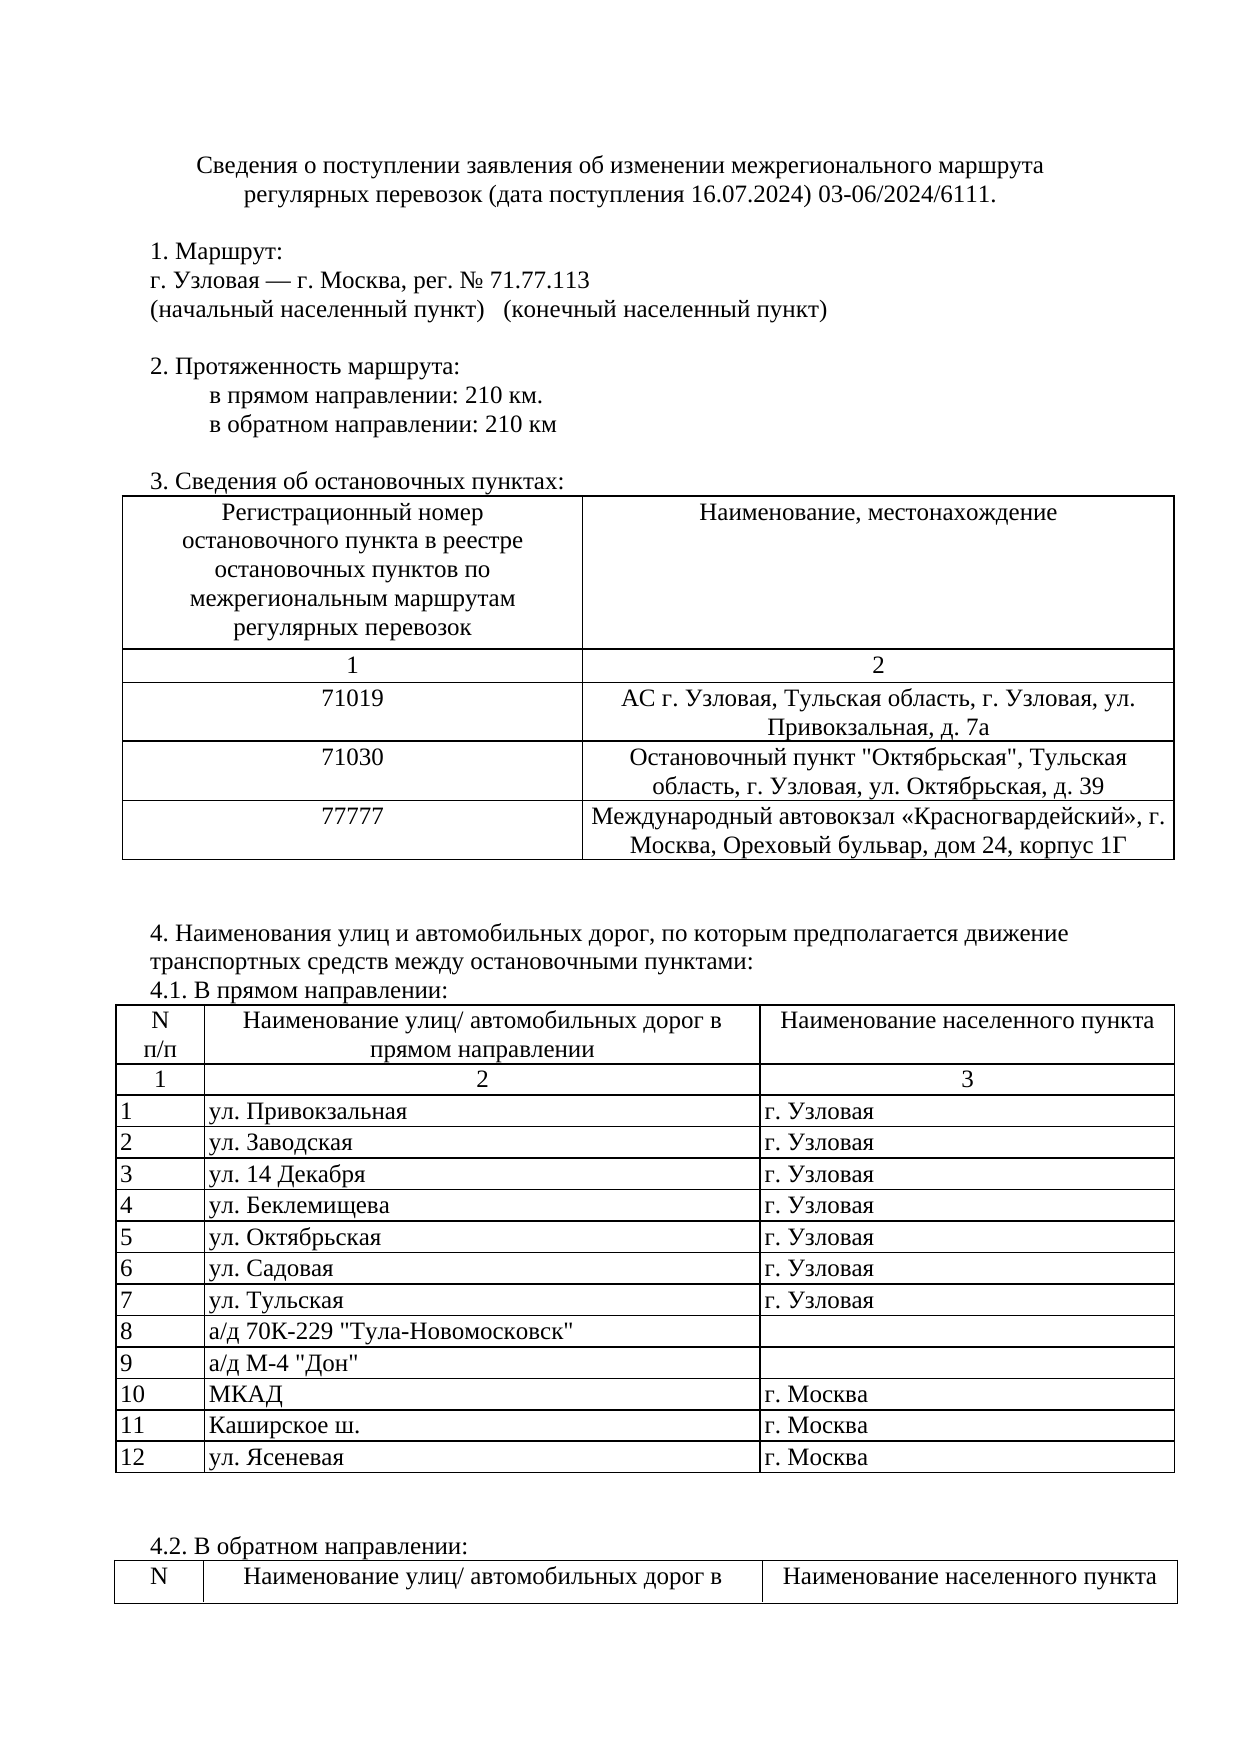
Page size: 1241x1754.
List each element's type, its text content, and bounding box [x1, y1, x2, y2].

table_cell ул. Привокзальная [205, 1096, 759, 1126]
table_header Наименование, местонахождение [583, 497, 1173, 648]
table_cell г. Узловая [761, 1096, 1174, 1126]
table_cell ул. Садовая [205, 1253, 759, 1283]
table_cell ул. Тульская [205, 1285, 759, 1314]
text в прямом направлении: 210 км. [150, 380, 1090, 409]
text 4. Наименования улиц и автомобильных дорог, по которым предполагается движение транспортных средств между остановочными пунктами: [150, 918, 1090, 975]
table_cell г. Узловая [761, 1253, 1174, 1283]
table_cell 12 [117, 1442, 204, 1472]
table_cell 9 [117, 1348, 204, 1377]
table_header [204, 1561, 762, 1602]
table_header Наименование улиц/ автомобильных дорог в прямом направлении [205, 1006, 759, 1063]
text 2. Протяженность маршрута: [150, 351, 1090, 380]
table_cell АС г. Узловая, Тульская область, г. Узловая, ул. Привокзальная, д. 7а [583, 683, 1173, 740]
table_cell а/д М-4 "Дон" [205, 1348, 759, 1377]
table_cell Международный автовокзал «Красногвардейский», г. Москва, Ореховый бульвар, дом 24, корпус 1Г [583, 801, 1173, 858]
text г. Узловая — г. Москва, рег. № 71.77.113 [150, 265, 1090, 294]
table_cell г. Узловая [761, 1222, 1174, 1252]
table_cell г. Узловая [761, 1285, 1174, 1314]
table_cell 1 [117, 1065, 204, 1094]
table_cell 3 [761, 1065, 1174, 1094]
table_cell 2 [117, 1127, 204, 1157]
table_cell 3 [117, 1159, 204, 1189]
table_cell 10 [117, 1379, 204, 1409]
table_cell ул. Октябрьская [205, 1222, 759, 1252]
table_cell 1 [117, 1096, 204, 1126]
table_header Регистрационный номер остановочного пункта в реестре остановочных пунктов по межрегиональным маршрутам регулярных перевозок [123, 497, 582, 648]
table_cell г. Москва [761, 1442, 1174, 1472]
table_header N п/п [115, 1561, 203, 1602]
table_cell 71019 [123, 683, 582, 740]
table_cell 71030 [123, 742, 582, 799]
text 4.1. В прямом направлении: [150, 975, 1090, 1004]
table_cell 6 [117, 1253, 204, 1283]
table_cell ул. Ясеневая [205, 1442, 759, 1472]
table_cell 11 [117, 1411, 204, 1440]
table_cell ул. Беклемищева [205, 1190, 759, 1220]
table_cell 8 [117, 1316, 204, 1346]
text в обратном направлении: 210 км [150, 409, 1090, 437]
table_cell г. Москва [761, 1379, 1174, 1409]
table_cell ул. Заводская [205, 1127, 759, 1157]
table_cell 2 [583, 650, 1173, 681]
table_cell [761, 1316, 1174, 1346]
text 3. Сведения об остановочных пунктах: [150, 466, 1090, 495]
table_cell Остановочный пункт "Октябрьская", Тульская область, г. Узловая, ул. Октябрьская, д. 39 [583, 742, 1173, 799]
text (начальный населенный пункт) (конечный населенный пункт) [150, 294, 1090, 322]
table_cell 77777 [123, 801, 582, 858]
table_cell г. Узловая [761, 1127, 1174, 1157]
table_cell г. Москва [761, 1411, 1174, 1440]
text 4.2. В обратном направлении: [150, 1531, 1090, 1560]
table_cell 1 [123, 650, 582, 681]
table_cell ул. 14 Декабря [205, 1159, 759, 1189]
table_cell 4 [117, 1190, 204, 1220]
table_header Наименование населенного пункта [761, 1006, 1174, 1063]
table_cell МКАД [205, 1379, 759, 1409]
table_cell г. Узловая [761, 1159, 1174, 1189]
table_cell 7 [117, 1285, 204, 1314]
table_cell а/д 70К-229 "Тула-Новомосковск" [205, 1316, 759, 1346]
table_cell 2 [205, 1065, 759, 1094]
table_cell г. Узловая [761, 1190, 1174, 1220]
text 1. Маршрут: [150, 236, 1090, 265]
table_cell [761, 1348, 1174, 1377]
table_cell Каширское ш. [205, 1411, 759, 1440]
table_header N п/п [117, 1006, 204, 1063]
table_cell 5 [117, 1222, 204, 1252]
text Сведения о поступлении заявления об изменении межрегионального маршрута регулярных перевозок (дата поступления 16.07.2024) 03-06/2024/6111. [150, 150, 1090, 207]
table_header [763, 1561, 1177, 1602]
